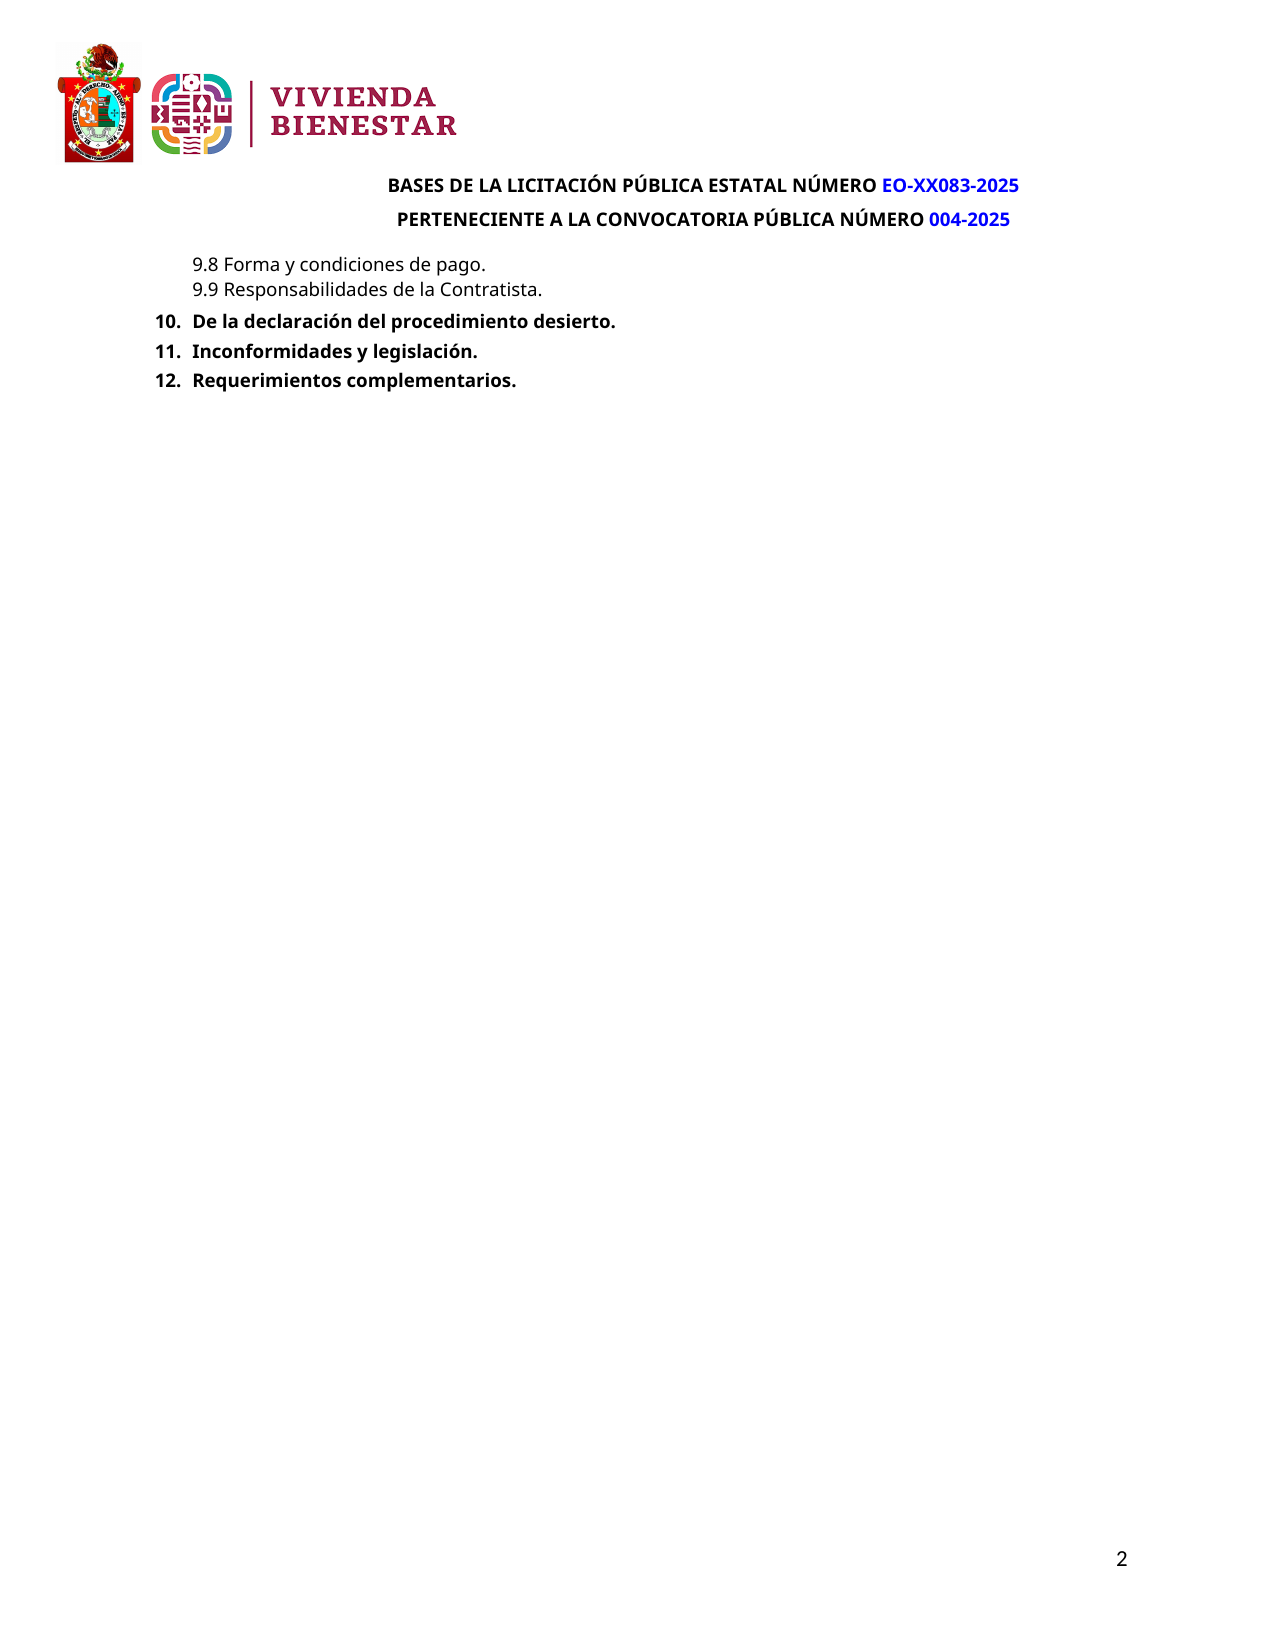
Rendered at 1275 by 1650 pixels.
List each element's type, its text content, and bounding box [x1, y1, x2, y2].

picture [55, 42, 143, 165]
list De la declaración del procedimiento desierto. [154, 309, 1127, 334]
list Requerimientos complementarios. [154, 367, 1127, 393]
list Inconformidades y legislación. [154, 338, 1127, 363]
picture [147, 66, 473, 163]
text 9.9 Responsabilidades de la Contratista. [192, 277, 1127, 302]
text 9.8 Forma y condiciones de pago. [192, 251, 1127, 277]
